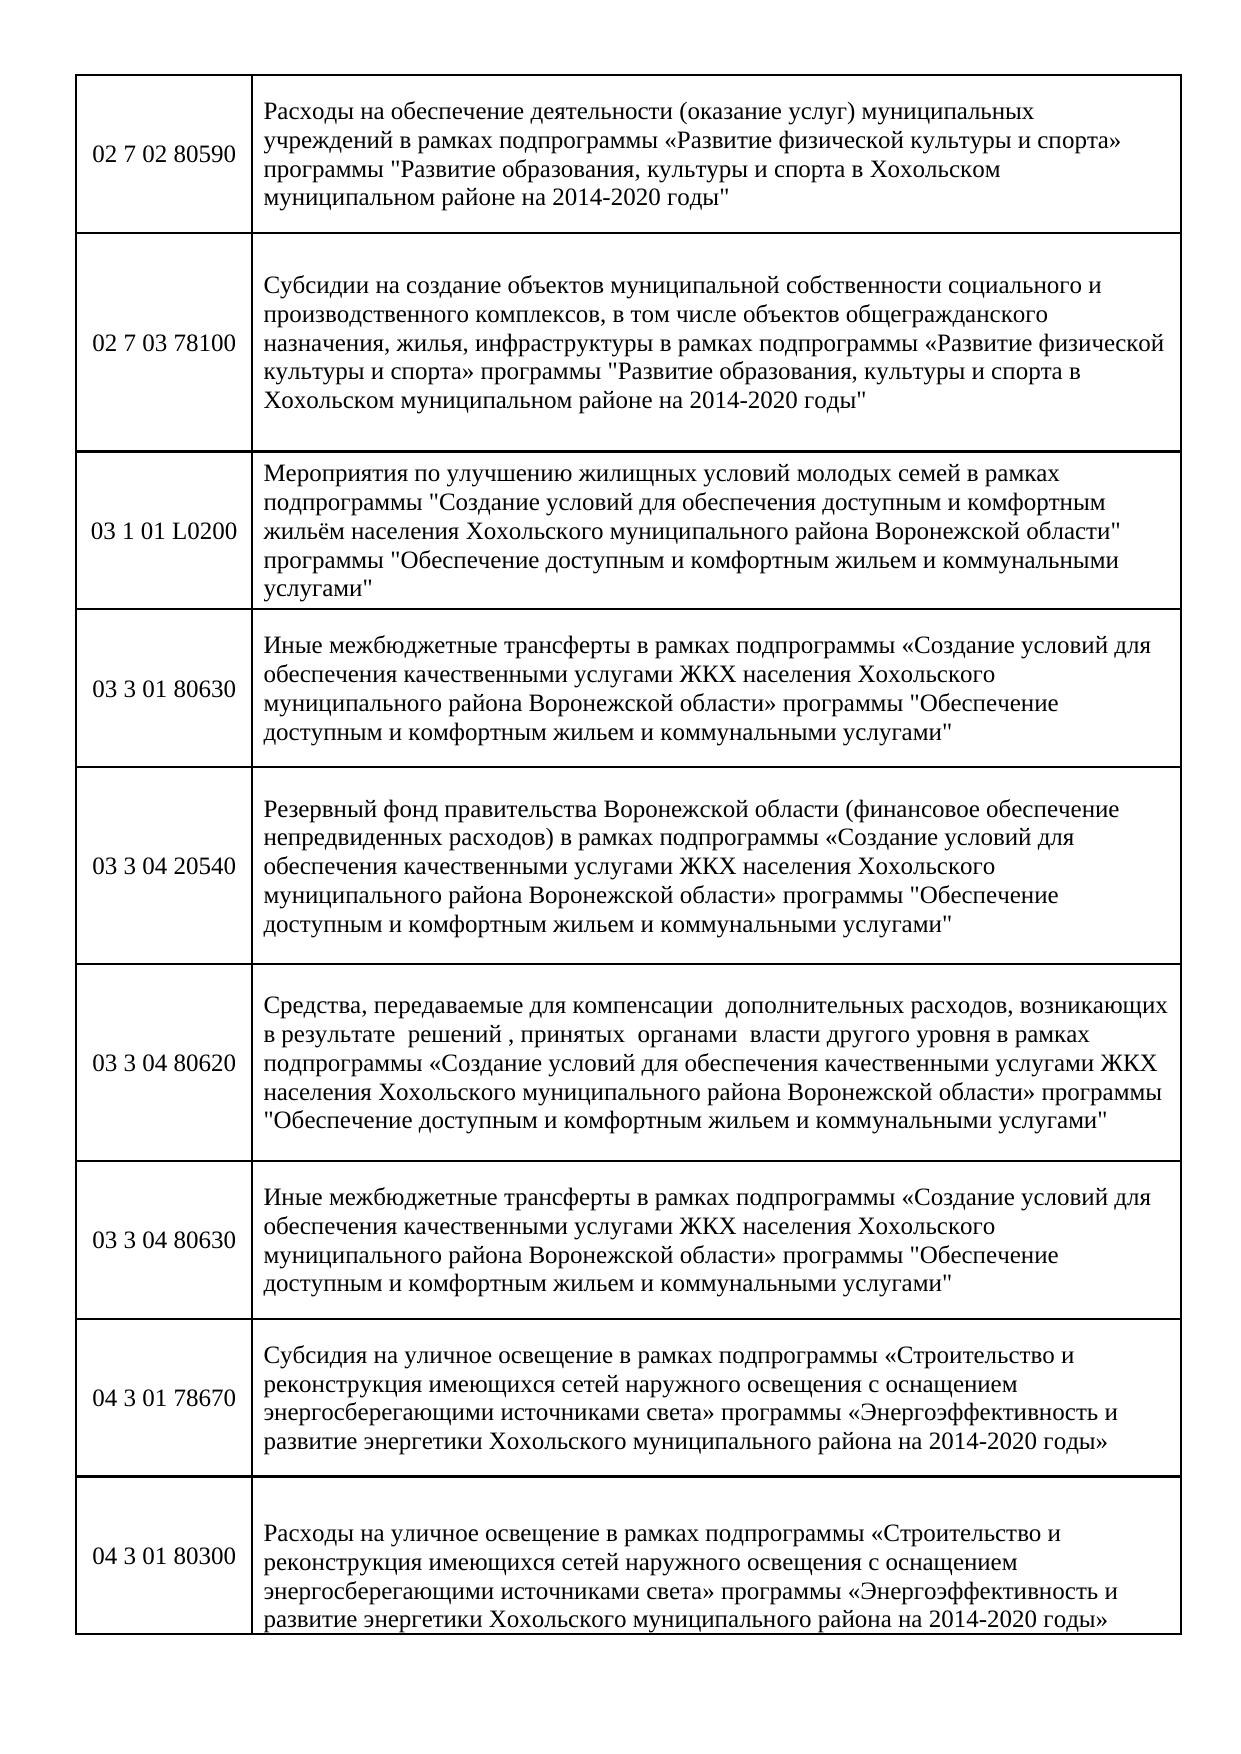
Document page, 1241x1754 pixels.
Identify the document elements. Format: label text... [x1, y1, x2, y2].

table_cell Субсидия на уличное освещение в рамках подпрограммы «Строительство и реконструкция имеющихся сетей наружного освещения с оснащением энергосберегающими источниками света» программы «Энергоэффективность и развитие энергетики Хохольского муниципального района на 2014-2020 годы» [253, 1320, 1180, 1475]
table_cell Субсидии на создание объектов муниципальной собственности социального и производственного комплексов, в том числе объектов общегражданского назначения, жилья, инфраструктуры в рамках подпрограммы «Развитие физической культуры и спорта» программы "Развитие образования, культуры и спорта в Хохольском муниципальном районе на 2014-2020 годы" [253, 234, 1180, 450]
table_cell Иные межбюджетные трансферты в рамках подпрограммы «Создание условий для обеспечения качественными услугами ЖКХ населения Хохольского муниципального района Воронежской области» программы "Обеспечение доступным и комфортным жильем и коммунальными услугами" [253, 610, 1180, 766]
table_cell Расходы на обеспечение деятельности (оказание услуг) муниципальных учреждений в рамках подпрограммы «Развитие физической культуры и спорта» программы "Развитие образования, культуры и спорта в Хохольском муниципальном районе на 2014-2020 годы" [253, 76, 1180, 232]
table_cell 02 7 03 78100 [77, 234, 251, 450]
table_cell Расходы на уличное освещение в рамках подпрограммы «Строительство и реконструкция имеющихся сетей наружного освещения с оснащением энергосберегающими источниками света» программы «Энергоэффективность и развитие энергетики Хохольского муниципального района на 2014-2020 годы» [253, 1478, 1180, 1633]
table_cell 03 1 01 L0200 [77, 453, 251, 608]
table_cell 03 3 04 80620 [77, 965, 251, 1160]
table_cell 03 3 01 80630 [77, 610, 251, 766]
table_cell Резервный фонд правительства Воронежской области (финансовое обеспечение непредвиденных расходов) в рамках подпрограммы «Создание условий для обеспечения качественными услугами ЖКХ населения Хохольского муниципального района Воронежской области» программы "Обеспечение доступным и комфортным жильем и коммунальными услугами" [253, 768, 1180, 963]
table_cell 02 7 02 80590 [77, 76, 251, 232]
table_cell 03 3 04 80630 [77, 1162, 251, 1318]
table_cell 04 3 01 78670 [77, 1320, 251, 1475]
table_cell Иные межбюджетные трансферты в рамках подпрограммы «Создание условий для обеспечения качественными услугами ЖКХ населения Хохольского муниципального района Воронежской области» программы "Обеспечение доступным и комфортным жильем и коммунальными услугами" [253, 1162, 1180, 1318]
table_cell 04 3 01 80300 [77, 1478, 251, 1633]
table_cell 03 3 04 20540 [77, 768, 251, 963]
table_cell Средства, передаваемые для компенсации дополнительных расходов, возникающих в результате решений , принятых органами власти другого уровня в рамках подпрограммы «Создание условий для обеспечения качественными услугами ЖКХ населения Хохольского муниципального района Воронежской области» программы "Обеспечение доступным и комфортным жильем и коммунальными услугами" [253, 965, 1180, 1160]
table_cell Мероприятия по улучшению жилищных условий молодых семей в рамках подпрограммы "Создание условий для обеспечения доступным и комфортным жильём населения Хохольского муниципального района Воронежской области" программы "Обеспечение доступным и комфортным жильем и коммунальными услугами" [253, 453, 1180, 608]
